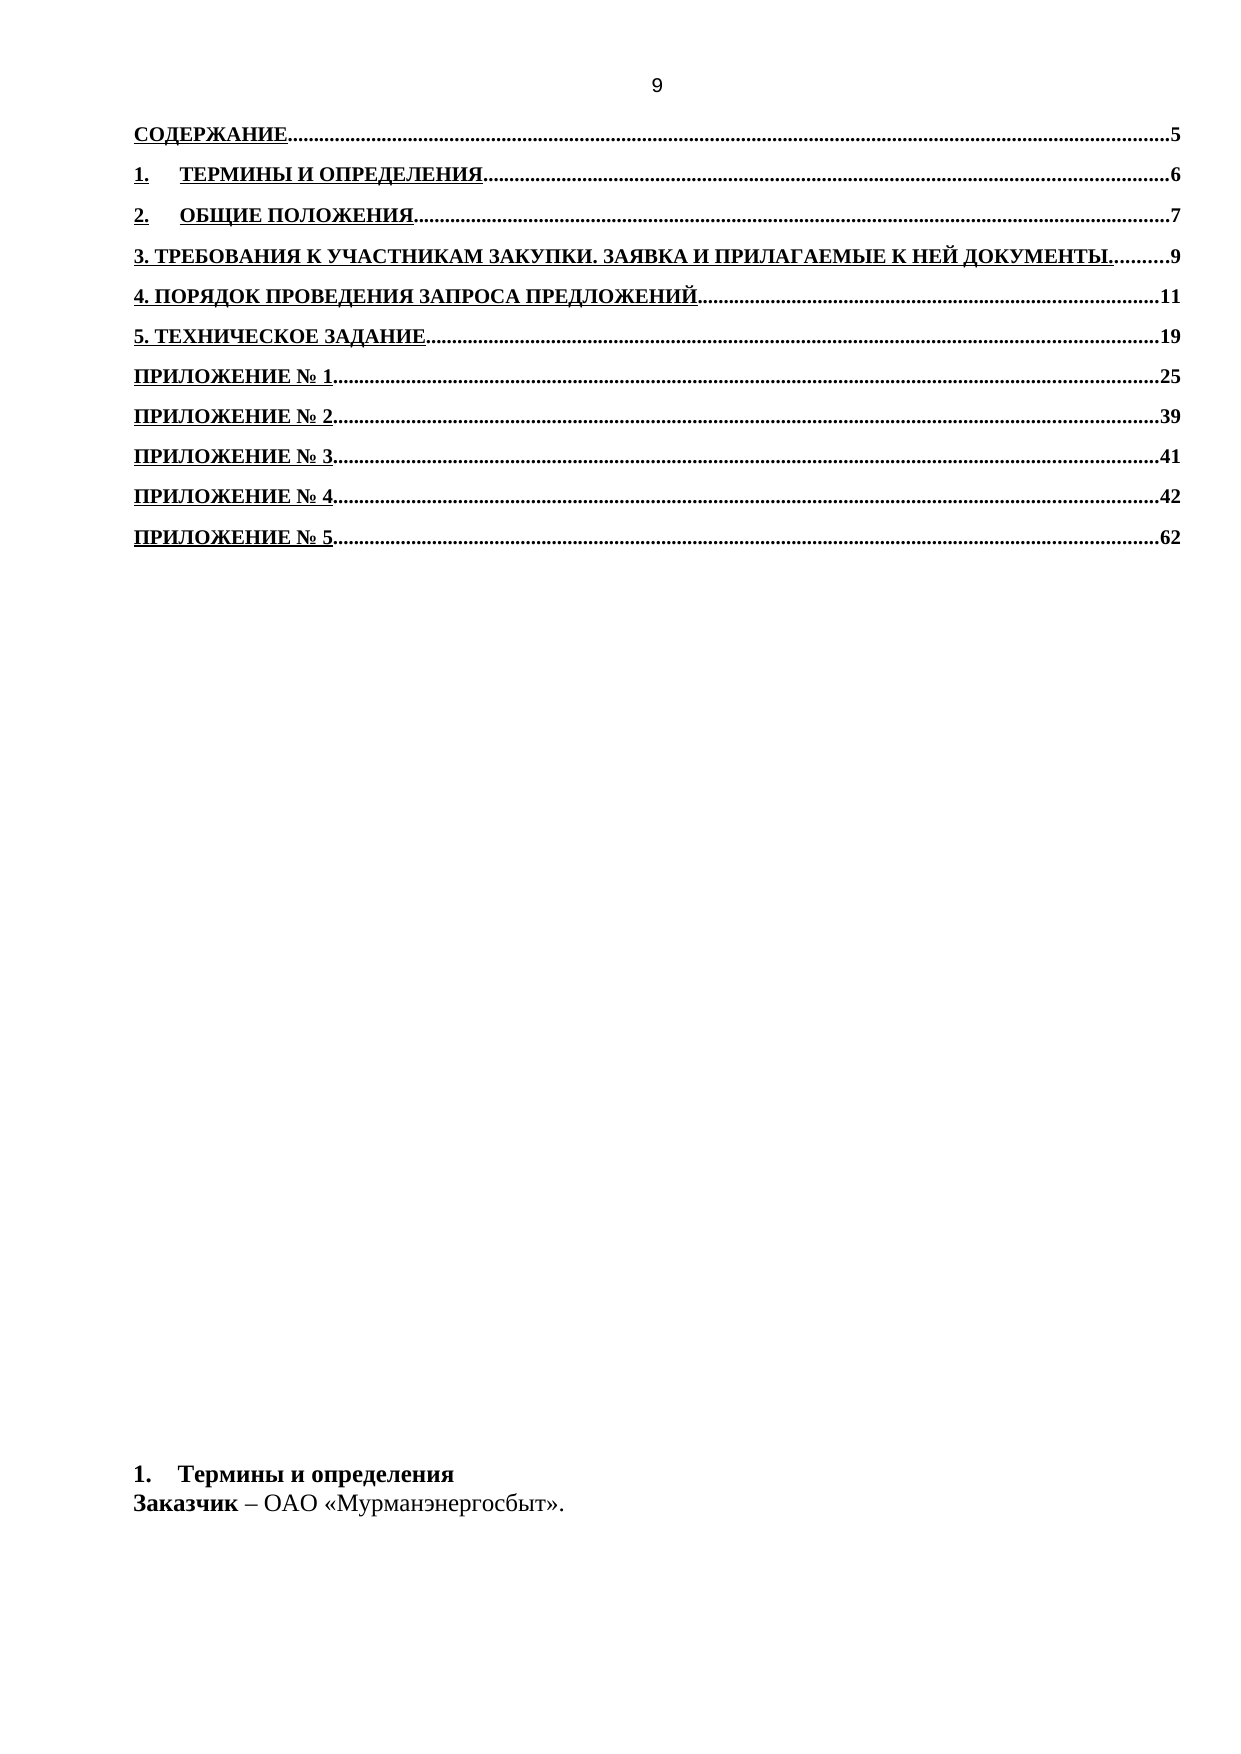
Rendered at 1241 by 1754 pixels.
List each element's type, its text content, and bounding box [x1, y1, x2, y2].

text Приложение № 4 42 [133, 484, 1181, 508]
text СОДЕРЖАНИЕ 5 [133, 122, 1181, 146]
text Приложение № 2 39 [133, 404, 1181, 428]
text 1. Термины и определения 6 [133, 162, 1181, 186]
text Приложение № 1 25 [133, 364, 1181, 388]
text 4. Порядок проведения запроса предложений 11 [133, 284, 1181, 308]
text Приложение № 3 41 [133, 444, 1181, 468]
list Термины и определения [133, 1459, 1181, 1488]
text Заказчик – ОАО «Мурманэнергосбыт». [133, 1488, 1181, 1517]
text 5. Техническое задание 19 [133, 324, 1181, 348]
text 2. Общие положения 7 [133, 203, 1181, 227]
text Приложение № 5 62 [133, 524, 1181, 549]
text 3. Требования к участникам закупки. Заявка и прилагаемые к ней документы. 9 [133, 244, 1181, 268]
